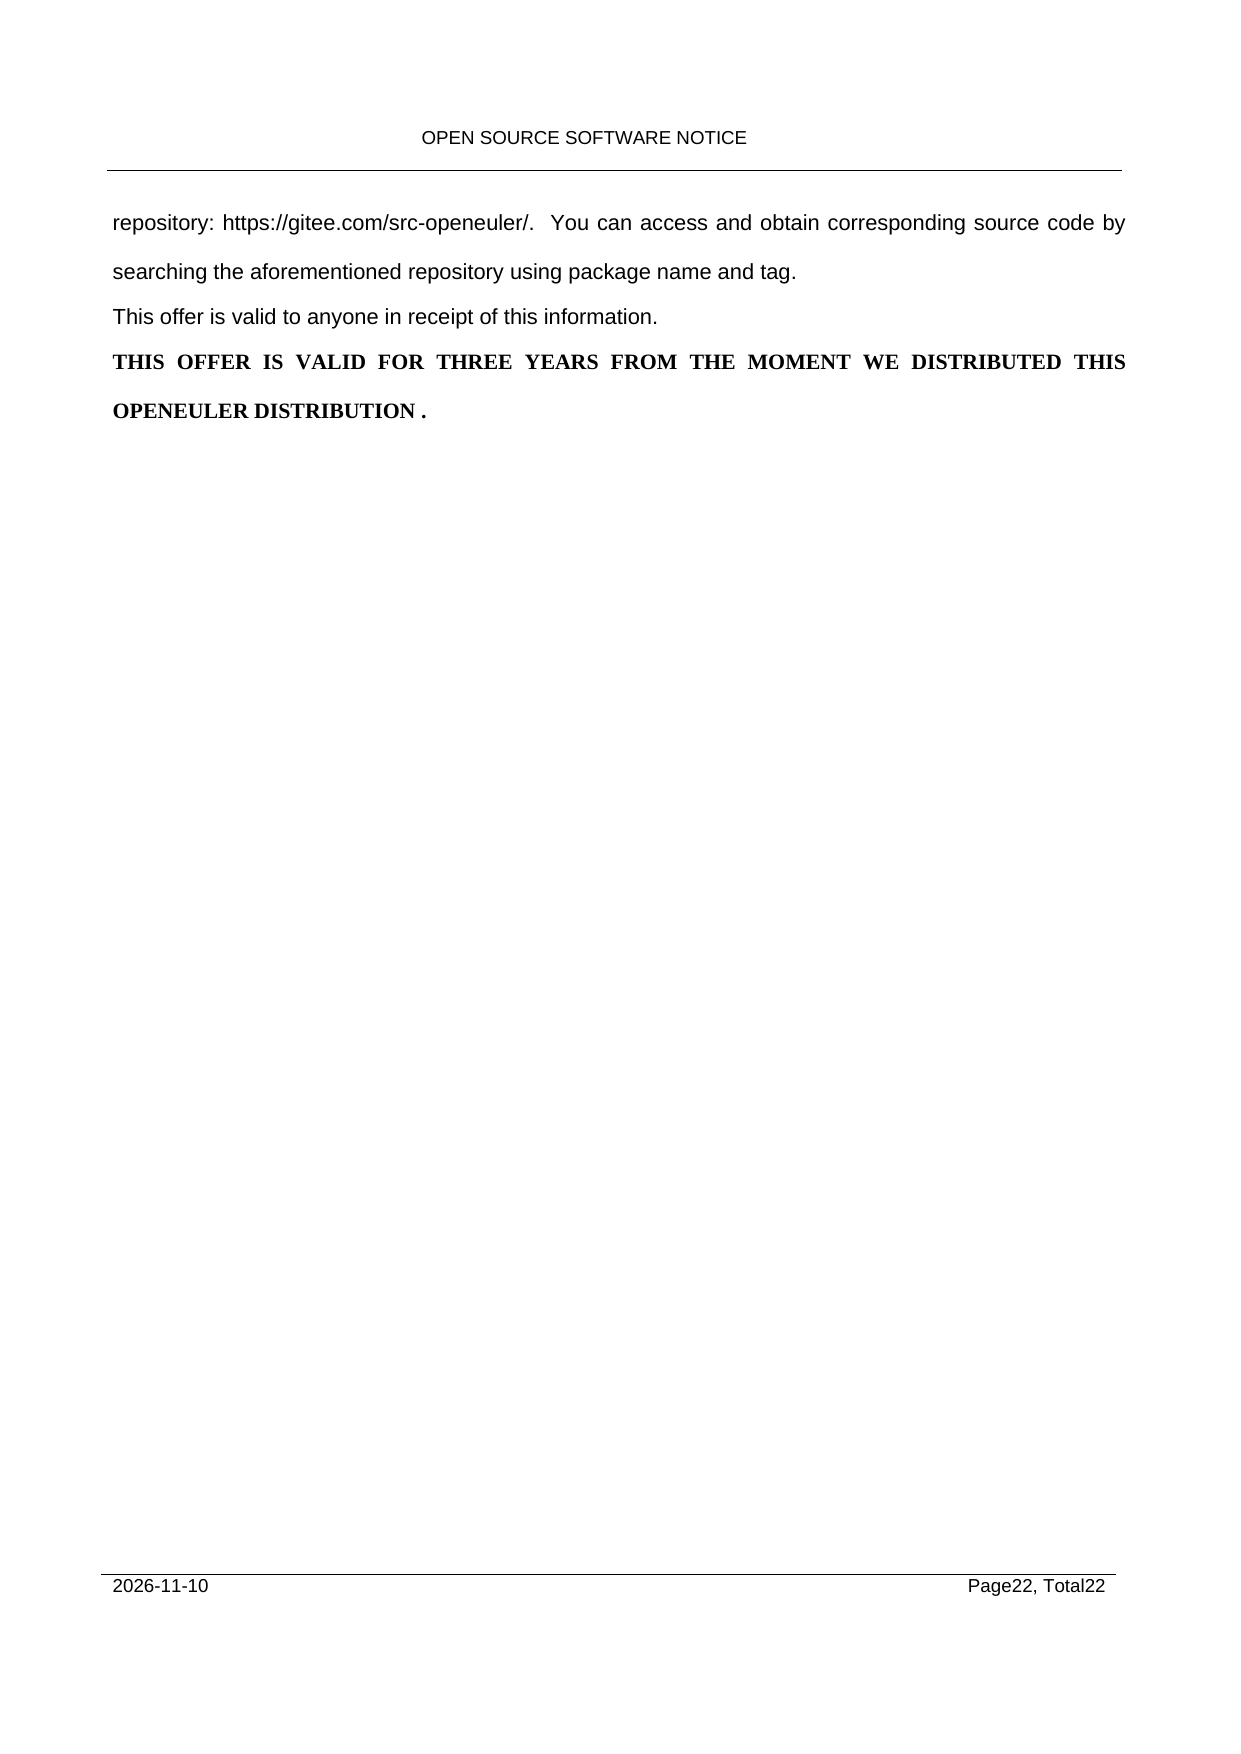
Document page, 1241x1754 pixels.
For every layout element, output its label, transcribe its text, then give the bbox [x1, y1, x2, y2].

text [112, 206, 1128, 288]
text This offer is valid to anyone in receipt of this information. [112, 300, 1128, 333]
text THIS OFFER IS VALID FOR THREE YEARS FROM THE MOMENT WE DISTRIBUTED THIS OPENEULER DISTRIBUTION . [112, 345, 1128, 427]
